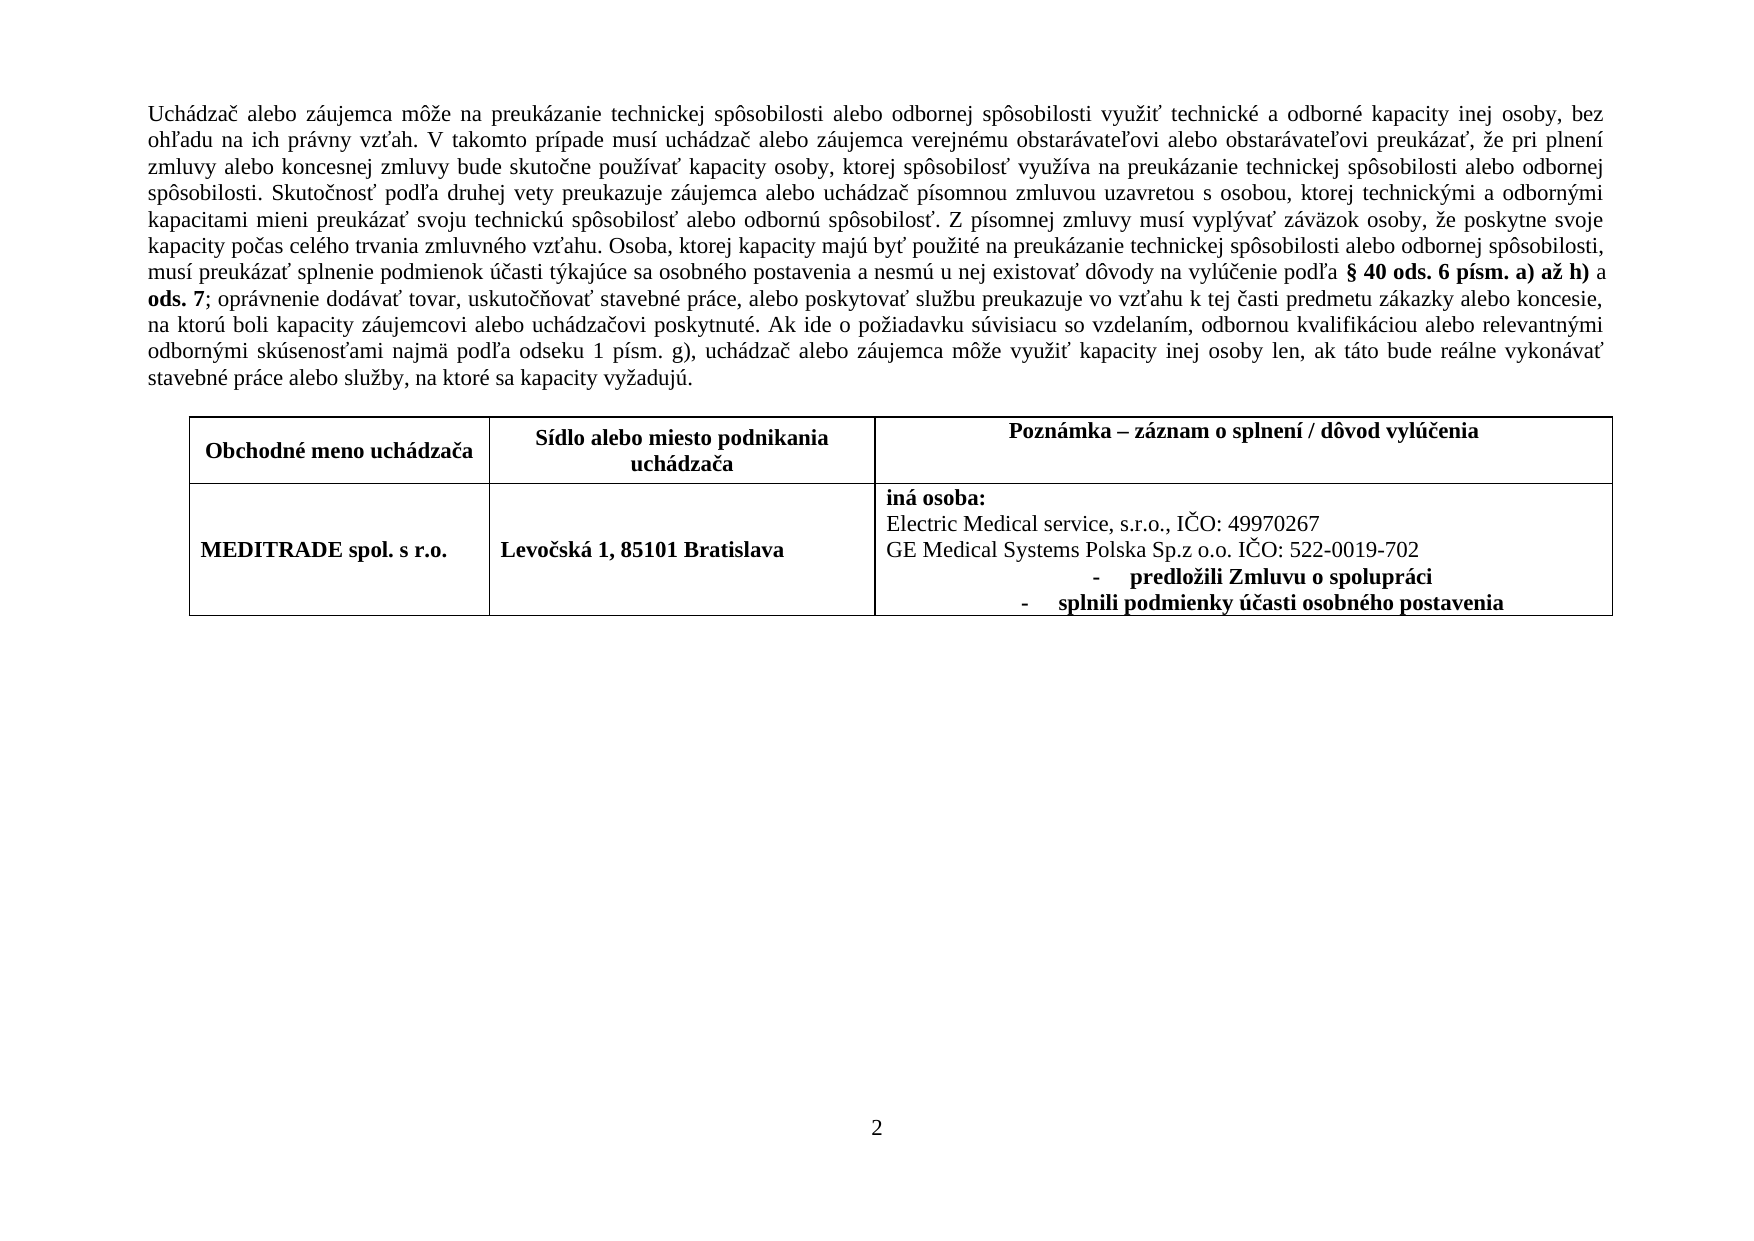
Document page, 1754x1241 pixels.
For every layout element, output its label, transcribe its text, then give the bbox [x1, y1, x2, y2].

table_header Obchodné meno uchádzača [190, 418, 489, 483]
table_cell MEDITRADE spol. s r.o. [190, 484, 489, 615]
table_header Poznámka – záznam o splnení / dôvod vylúčenia [876, 418, 1612, 483]
table_cell iná osoba: Electric Medical service, s.r.o., IČO: 49970267 GE Medical Systems Polska Sp.z o.o. IČO: 522-0019-702 predložili Zmluvu o spolupráci splnili podmienky účasti osobného postavenia [876, 484, 1612, 615]
text Uchádzač alebo záujemca môže na preukázanie technickej spôsobilosti alebo odbornej spôsobilosti využiť technické a odborné kapacity inej osoby, bez ohľadu na ich právny vzťah. V takomto prípade musí uchádzač alebo záujemca verejnému obstarávateľovi alebo obstarávateľovi preukázať, že pri plnení zmluvy alebo koncesnej zmluvy bude skutočne používať kapacity osoby, ktorej spôsobilosť využíva na preukázanie technickej spôsobilosti alebo odbornej spôsobilosti. Skutočnosť podľa druhej vety preukazuje záujemca alebo uchádzač písomnou zmluvou uzavretou s osobou, ktorej technickými a odbornými kapacitami mieni preukázať svoju technickú spôsobilosť alebo odbornú spôsobilosť. Z písomnej zmluvy musí vyplývať záväzok osoby, že poskytne svoje kapacity počas celého trvania zmluvného vzťahu. Osoba, ktorej kapacity majú byť použité na preukázanie technickej spôsobilosti alebo odbornej spôsobilosti, musí preukázať splnenie podmienok účasti týkajúce sa osobného postavenia a nesmú u nej existovať dôvody na vylúčenie podľa § 40 ods. 6 písm. a) až h) a ods. 7; oprávnenie dodávať tovar, uskutočňovať stavebné práce, alebo poskytovať službu preukazuje vo vzťahu k tej časti predmetu zákazky alebo koncesie, na ktorú boli kapacity záujemcovi alebo uchádzačovi poskytnuté. Ak ide o požiadavku súvisiacu so vzdelaním, odbornou kvalifikáciou alebo relevantnými odbornými skúsenosťami najmä podľa odseku 1 písm. g), uchádzač alebo záujemca môže využiť kapacity inej osoby len, ak táto bude reálne vykonávať stavebné práce alebo služby, na ktoré sa kapacity vyžadujú. [148, 100, 1606, 390]
table_cell Levočská 1, 85101 Bratislava [490, 484, 874, 615]
table_header Sídlo alebo miesto podnikania uchádzača [490, 418, 874, 483]
